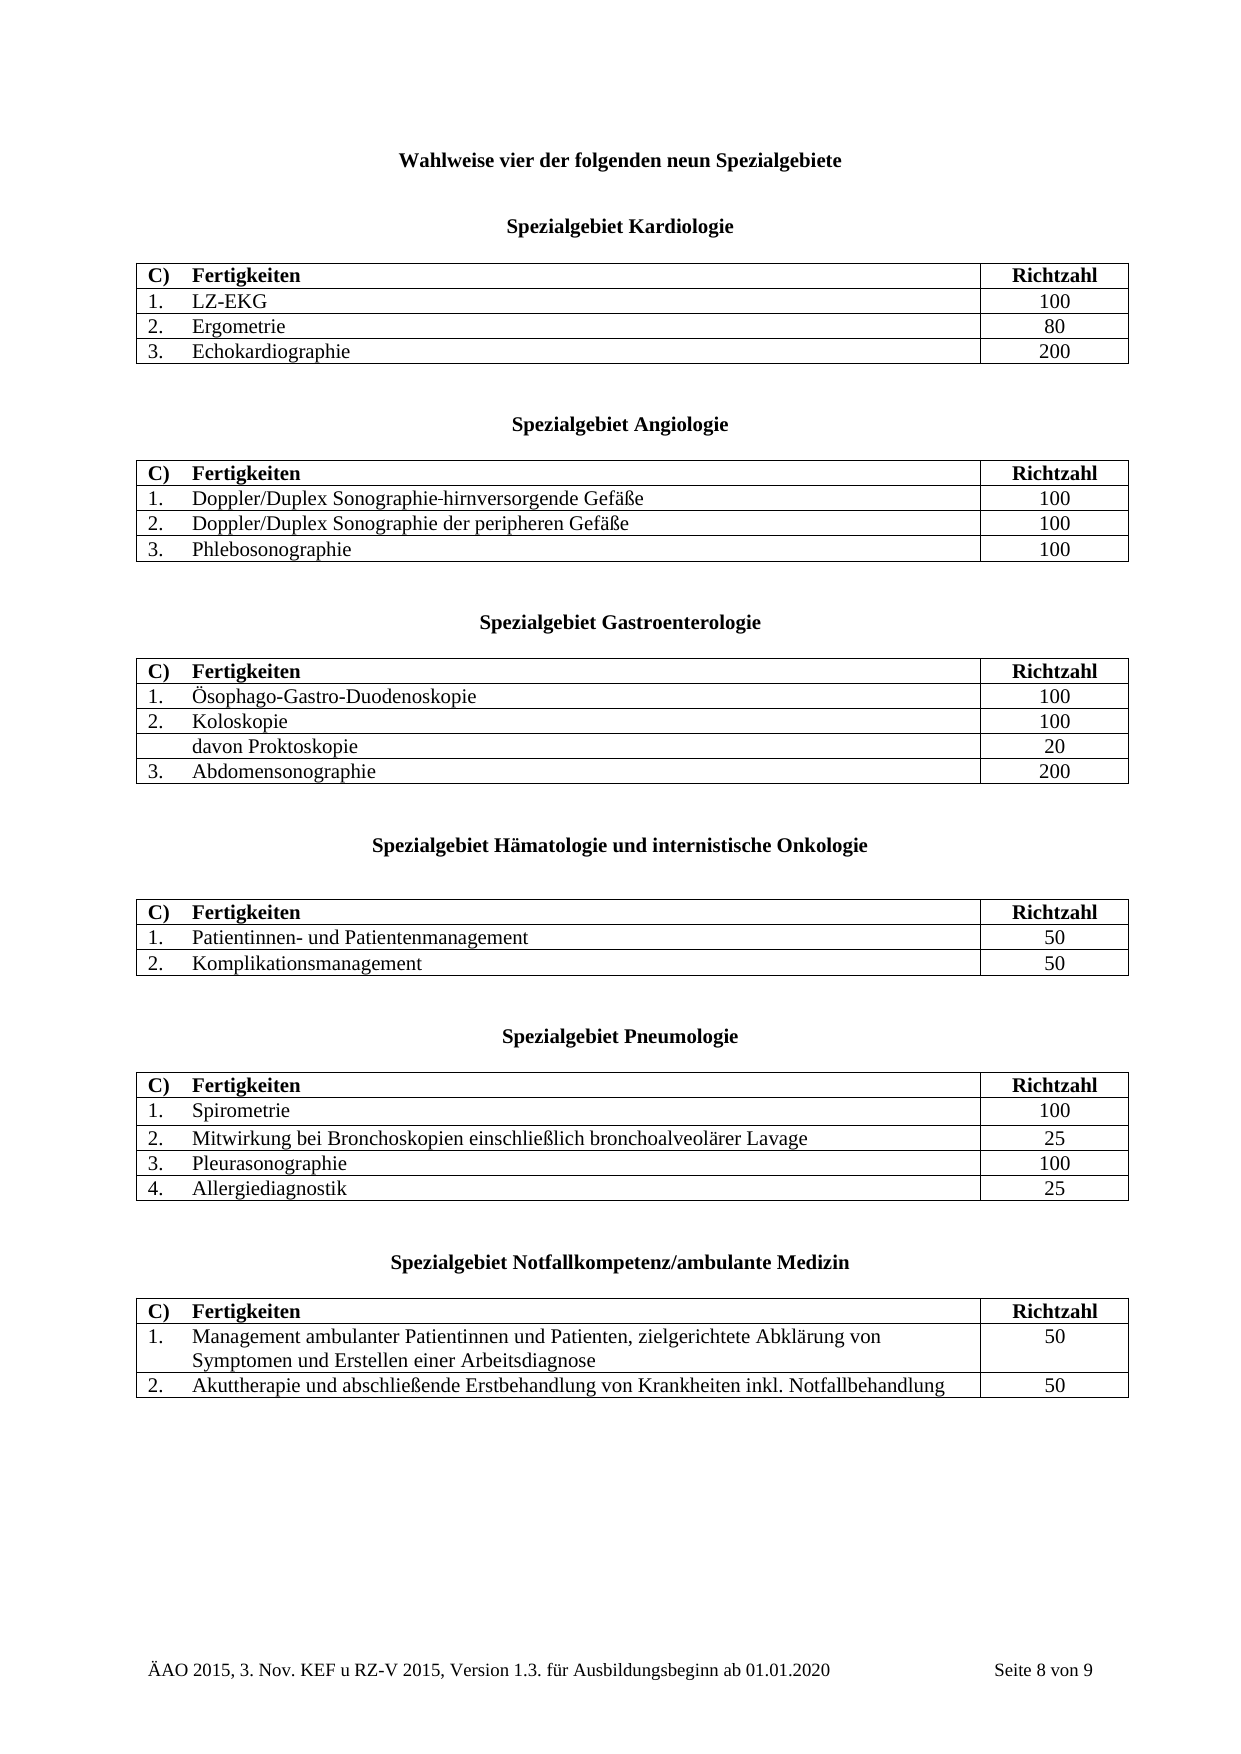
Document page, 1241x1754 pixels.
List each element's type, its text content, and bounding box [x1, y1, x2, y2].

table_cell 50 [981, 925, 1128, 949]
table_cell 100 [981, 486, 1128, 510]
table_cell 25 [981, 1126, 1128, 1150]
table_cell 25 [981, 1176, 1128, 1200]
table_cell 50 [981, 950, 1128, 974]
table_header Richtzahl [981, 659, 1128, 683]
text Spezialgebiet Pneumologie [148, 1024, 1093, 1048]
table_cell LZ-EKG [137, 289, 980, 313]
table_cell 100 [981, 1098, 1128, 1125]
table_cell 50 [981, 1324, 1128, 1372]
table_cell Doppler/Duplex Sonographie hirnversorgende Gefäße [137, 486, 980, 510]
table_header C) Fertigkeiten [137, 1073, 980, 1097]
table_cell Akuttherapie und abschließende Erstbehandlung von Krankheiten inkl. Notfallbehandlung [137, 1373, 980, 1397]
table_cell 100 [981, 684, 1128, 708]
table_header C) Fertigkeiten [137, 1299, 980, 1323]
table_cell Ösophago-Gastro-Duodenoskopie [137, 684, 980, 708]
text Spezialgebiet Angiologie [148, 412, 1093, 436]
text Spezialgebiet Kardiologie [148, 214, 1093, 238]
table_cell 100 [981, 709, 1128, 733]
table_cell Koloskopie [137, 709, 980, 733]
table_header Richtzahl [981, 461, 1128, 485]
table_cell Patientinnen- und Patientenmanagement [137, 925, 980, 949]
table_header C) Fertigkeiten [137, 900, 980, 924]
table_cell 80 [981, 314, 1128, 338]
table_cell 200 [981, 339, 1128, 363]
table_cell Spirometrie [137, 1098, 980, 1125]
table_cell Doppler/Duplex Sonographie der peripheren Gefäße [137, 511, 980, 535]
table_cell davon Proktoskopie [137, 734, 980, 758]
text Spezialgebiet Gastroenterologie [148, 610, 1093, 634]
text Spezialgebiet Notfallkompetenz/ambulante Medizin [148, 1249, 1093, 1274]
table_cell 100 [981, 289, 1128, 313]
table_cell 100 [981, 1151, 1128, 1175]
table_header Richtzahl [981, 1299, 1128, 1323]
table_cell 100 [981, 511, 1128, 535]
table_cell Echokardiographie [137, 339, 980, 363]
table_cell 50 [981, 1373, 1128, 1397]
text Wahlweise vier der folgenden neun Spezialgebiete [148, 148, 1093, 172]
text Spezialgebiet Hämatologie und internistische Onkologie [148, 832, 1093, 857]
table_header Richtzahl [981, 900, 1128, 924]
table_cell Abdomensonographie [137, 759, 980, 783]
table_cell Pleurasonographie [137, 1151, 980, 1175]
table_cell Ergometrie [137, 314, 980, 338]
table_cell Management ambulanter Patientinnen und Patienten, zielgerichtete Abklärung von Symptomen und Erstellen einer Arbeitsdiagnose [137, 1324, 980, 1372]
table_cell 200 [981, 759, 1128, 783]
table_cell Allergiediagnostik [137, 1176, 980, 1200]
table_cell 20 [981, 734, 1128, 758]
table_header C) Fertigkeiten [137, 264, 980, 287]
table_header Richtzahl [981, 1073, 1128, 1097]
table_cell Phlebosonographie [137, 536, 980, 561]
table_cell Komplikationsmanagement [137, 950, 980, 974]
table_header Richtzahl [981, 264, 1128, 287]
table_cell Mitwirkung bei Bronchoskopien einschließlich bronchoalveolärer Lavage [137, 1126, 980, 1150]
table_cell 100 [981, 536, 1128, 561]
table_header C) Fertigkeiten [137, 461, 980, 485]
table_header C) Fertigkeiten [137, 659, 980, 683]
